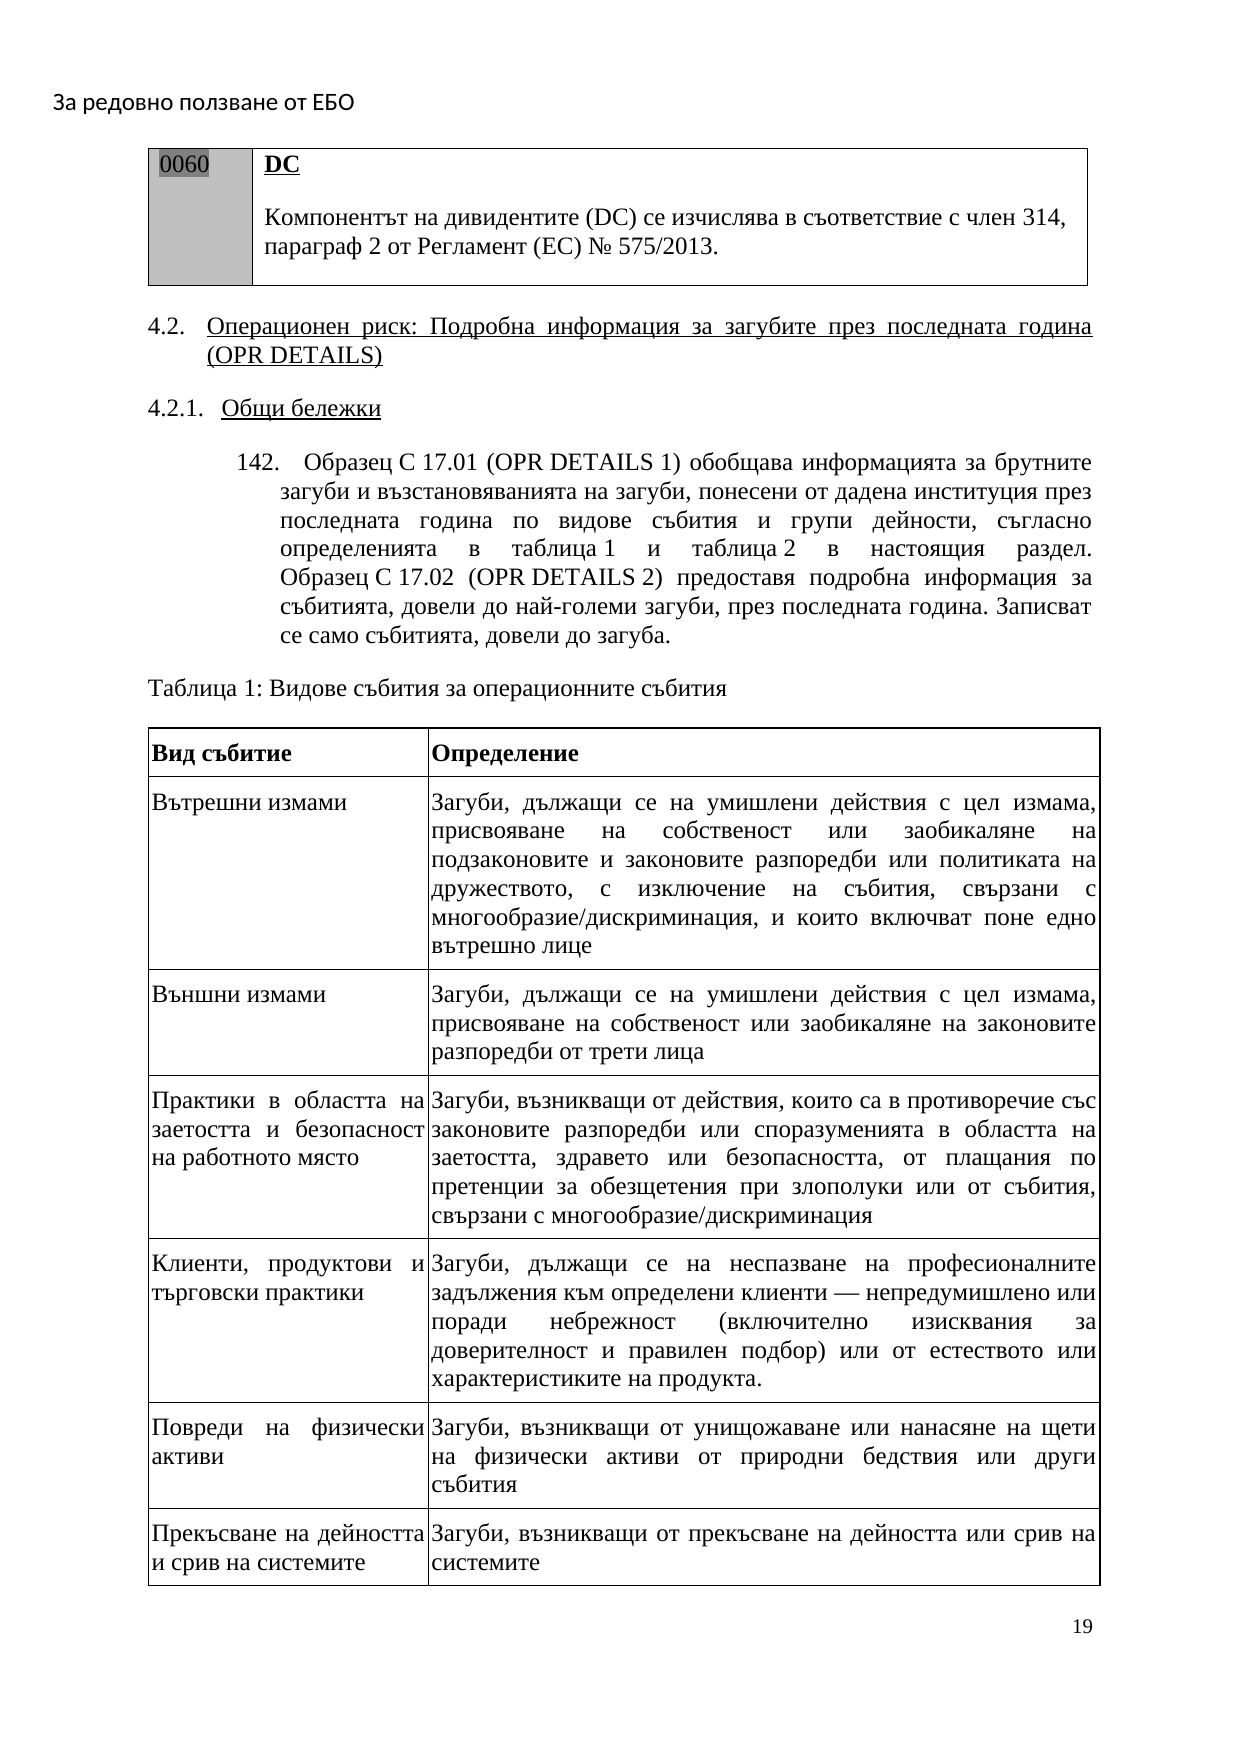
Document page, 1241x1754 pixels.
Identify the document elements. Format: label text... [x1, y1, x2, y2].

table_cell Практики в областта на заетостта и безопасност на работното място [149, 1076, 428, 1238]
table_cell DC Компонентът на дивидентите (DC) се изчислява в съответствие с член 314, параграф 2 от Регламент (ЕС) № 575/2013. [253, 149, 1087, 285]
table_cell Външни измами [149, 970, 428, 1074]
table_cell Загуби, дължащи се на умишлени действия с цел измама, присвояване на собственост или заобикаляне на подзаконовите и законовите разпоредби или политиката на дружеството, с изключение на събития, свързани с многообразие/дискриминация, и които включват поне едно вътрешно лице [429, 777, 1099, 968]
list Общи бележки [148, 393, 1093, 422]
table_header Вид събитие [149, 729, 428, 776]
table_cell 0060 [149, 149, 252, 285]
table_cell Повреди на физически активи [149, 1403, 428, 1508]
table_header Определение [429, 729, 1099, 776]
list Образец C 17.01 (OPR DETAILS 1) обобщава информацията за брутните загуби и възстановяванията на загуби, понесени от дадена институция през последната година по видове събития и групи дейности, съгласно определенията в таблица 1 и таблица 2 в настоящия раздел. Образец C 17.02 (OPR DETAILS 2) предоставя подробна информация за събитията, довели до най-големи загуби, през последната година. Записват се само събитията, довели до загуба. [236, 447, 1093, 648]
list Таблица 1: Видове събития за операционните събития [148, 673, 1093, 702]
table_cell Загуби, възникващи от унищожаване или нанасяне на щети на физически активи от природни бедствия или други събития [429, 1403, 1099, 1508]
table_cell Загуби, дължащи се на неспазване на професионалните задължения към определени клиенти — непредумишлено или поради небрежност (включително изисквания за доверителност и правилен подбор) или от естеството или характеристиките на продукта. [429, 1239, 1099, 1402]
list Операционен риск: Подробна информация за загубите през последната година (OPR DETAILS) [148, 311, 1093, 368]
table_cell Загуби, дължащи се на умишлени действия с цел измама, присвояване на собственост или заобикаляне на законовите разпоредби от трети лица [429, 970, 1099, 1074]
table_cell Загуби, възникващи от действия, които са в противоречие със законовите разпоредби или споразуменията в областта на заетостта, здравето или безопасността, от плащания по претенции за обезщетения при злополуки или от събития, свързани с многообразие/дискриминация [429, 1076, 1099, 1238]
table_cell Загуби, възникващи от прекъсване на дейността или срив на системите [429, 1509, 1099, 1585]
table_cell Клиенти, продуктови и търговски практики [149, 1239, 428, 1402]
table_cell Прекъсване на дейността и срив на системите [149, 1509, 428, 1585]
table_cell Вътрешни измами [149, 777, 428, 968]
